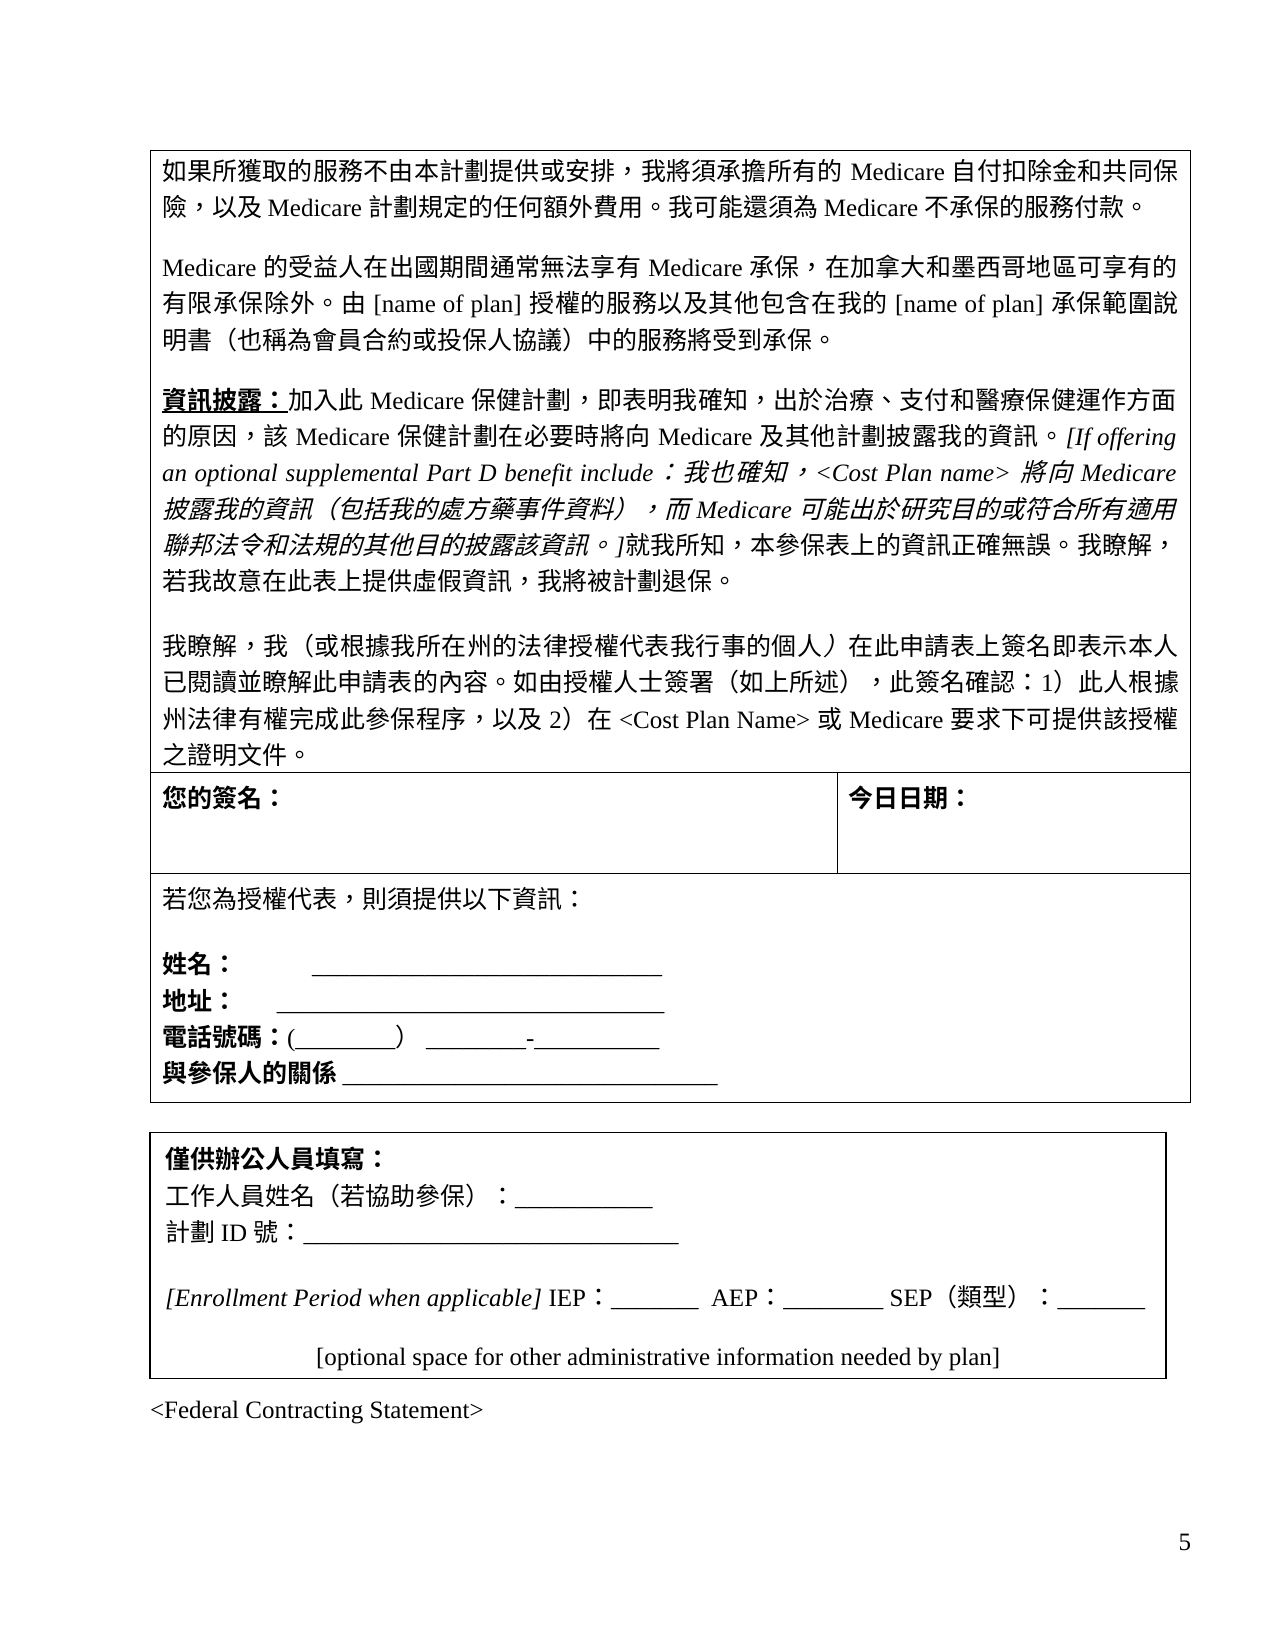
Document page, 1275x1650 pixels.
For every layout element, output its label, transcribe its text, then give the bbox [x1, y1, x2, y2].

table_cell 您的簽名： [151, 773, 837, 873]
table_cell 若您為授權代表，則須提供以下資訊： 姓名： ____________________________ 地址： _______________________________ 電話號碼：(________） ________-__________ 與參保人的關係 ______________________________ [151, 874, 1190, 1102]
text <Federal Contracting Statement> [150, 1395, 1191, 1424]
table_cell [151, 151, 1190, 772]
table_cell 今日日期： [838, 773, 1190, 873]
